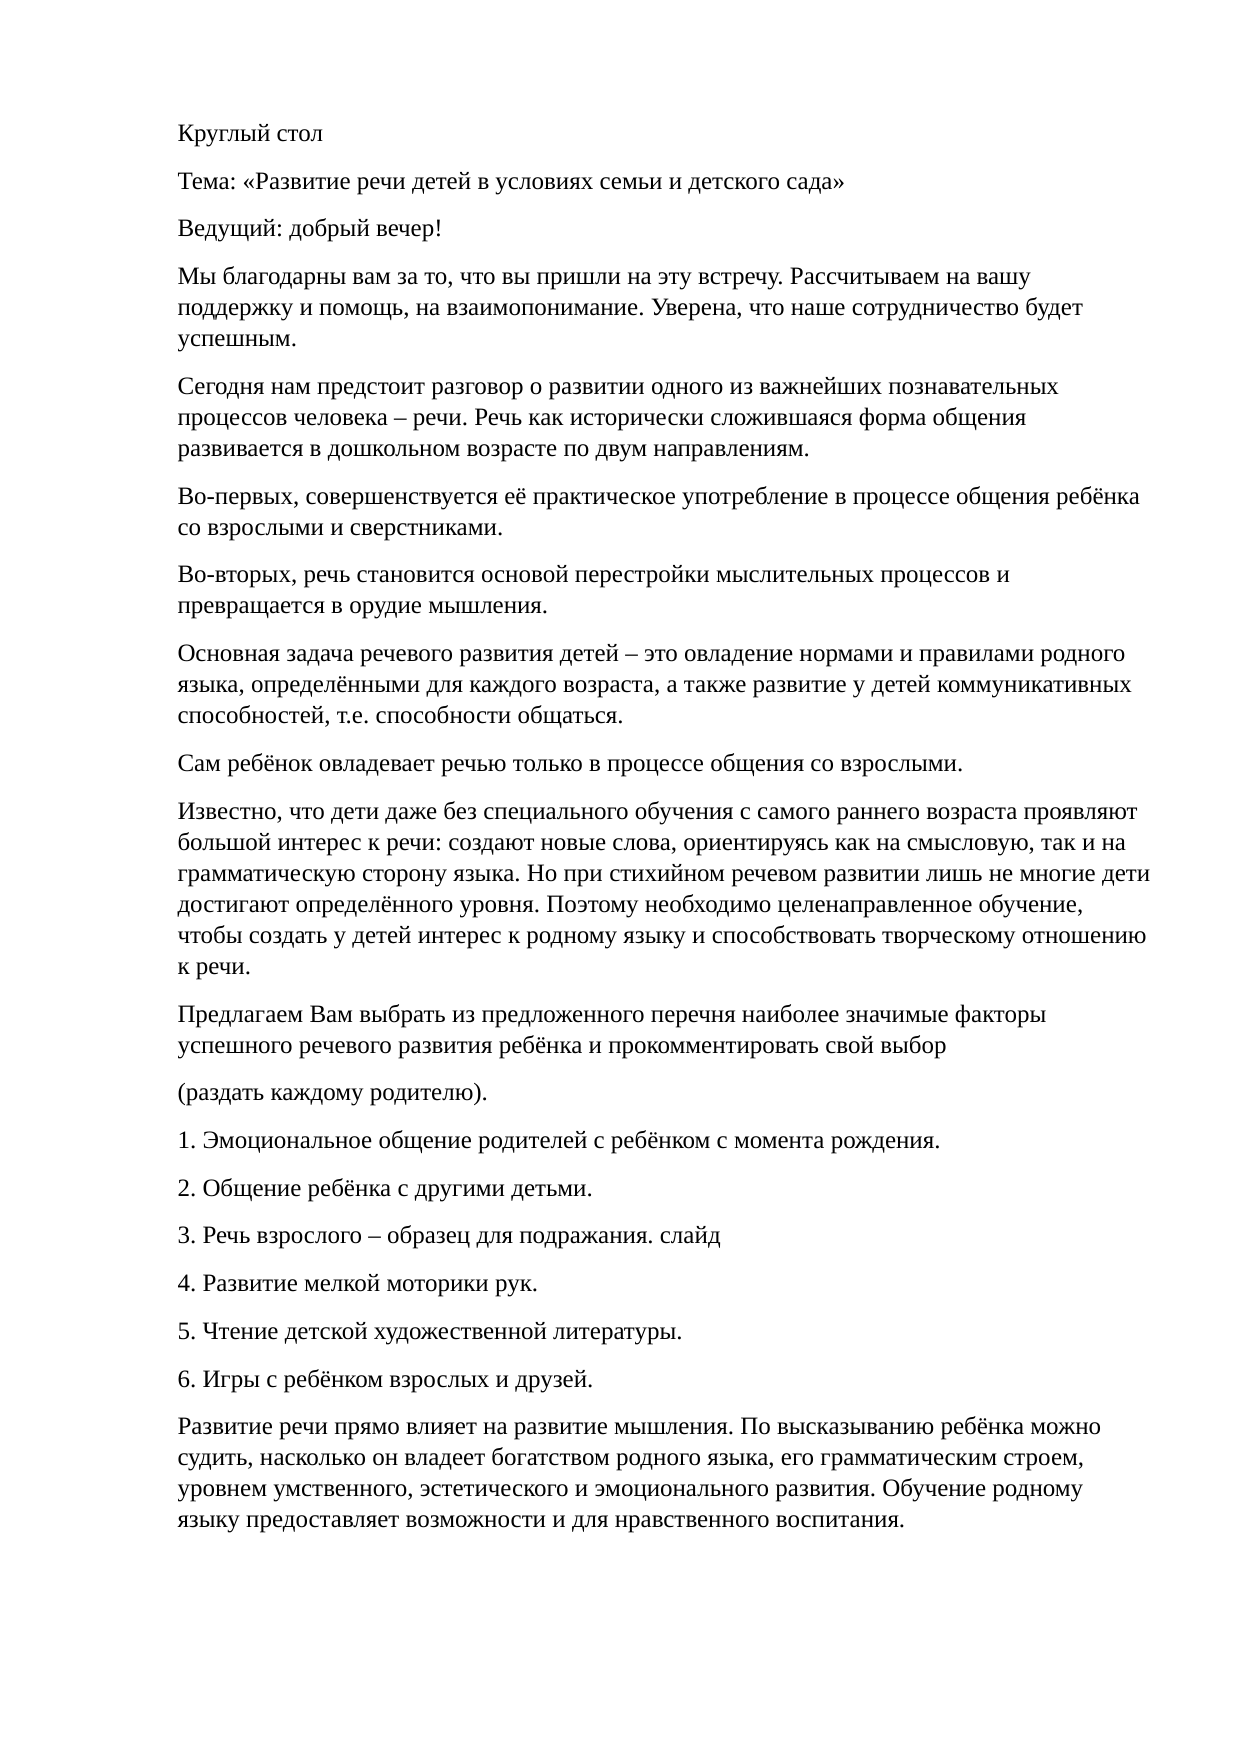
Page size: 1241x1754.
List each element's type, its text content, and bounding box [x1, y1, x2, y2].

text Круглый стол [177, 118, 1152, 147]
text Тема: «Развитие речи детей в условиях семьи и детского сада» [177, 166, 1152, 194]
text Развитие речи прямо влияет на развитие мышления. По высказыванию ребёнка можно судить, насколько он владеет богатством родного языка, его грамматическим строем, уровнем умственного, эстетического и эмоционального развития. Обучение родному языку предоставляет возможности и для нравственного воспитания. [177, 1411, 1152, 1533]
text Сам ребёнок овладевает речью только в процессе общения со взрослыми. [177, 748, 1152, 777]
text Основная задача речевого развития детей – это овладение нормами и правилами родного языка, определёнными для каждого возраста, а также развитие у детей коммуникативных способностей, т.е. способности общаться. [177, 638, 1152, 729]
text Во-вторых, речь становится основой перестройки мыслительных процессов и превращается в орудие мышления. [177, 559, 1152, 619]
text 5. Чтение детской художественной литературы. [177, 1316, 1152, 1345]
text 2. Общение ребёнка с другими детьми. [177, 1173, 1152, 1202]
text Мы благодарны вам за то, что вы пришли на эту встречу. Рассчитываем на вашу поддержку и помощь, на взаимопонимание. Уверена, что наше сотрудничество будет успешным. [177, 261, 1152, 352]
text 1. Эмоциональное общение родителей с ребёнком с момента рождения. [177, 1125, 1152, 1154]
text 4. Развитие мелкой моторики рук. [177, 1268, 1152, 1297]
text Предлагаем Вам выбрать из предложенного перечня наиболее значимые факторы успешного речевого развития ребёнка и прокомментировать свой выбор [177, 999, 1152, 1058]
text 6. Игры с ребёнком взрослых и друзей. [177, 1364, 1152, 1392]
text Известно, что дети даже без специального обучения с самого раннего возраста проявляют большой интерес к речи: создают новые слова, ориентируясь как на смысловую, так и на грамматическую сторону языка. Но при стихийном речевом развитии лишь не многие дети достигают определённого уровня. Поэтому необходимо целенаправленное обучение, чтобы создать у детей интерес к родному языку и способствовать творческому отношению к речи. [177, 796, 1152, 980]
text Во-первых, совершенствуется её практическое употребление в процессе общения ребёнка со взрослыми и сверстниками. [177, 481, 1152, 541]
text Ведущий: добрый вечер! [177, 213, 1152, 242]
text (раздать каждому родителю). [177, 1077, 1152, 1106]
text 3. Речь взрослого – образец для подражания. слайд [177, 1221, 1152, 1249]
text Сегодня нам предстоит разговор о развитии одного из важнейших познавательных процессов человека – речи. Речь как исторически сложившаяся форма общения развивается в дошкольном возрасте по двум направлениям. [177, 371, 1152, 462]
